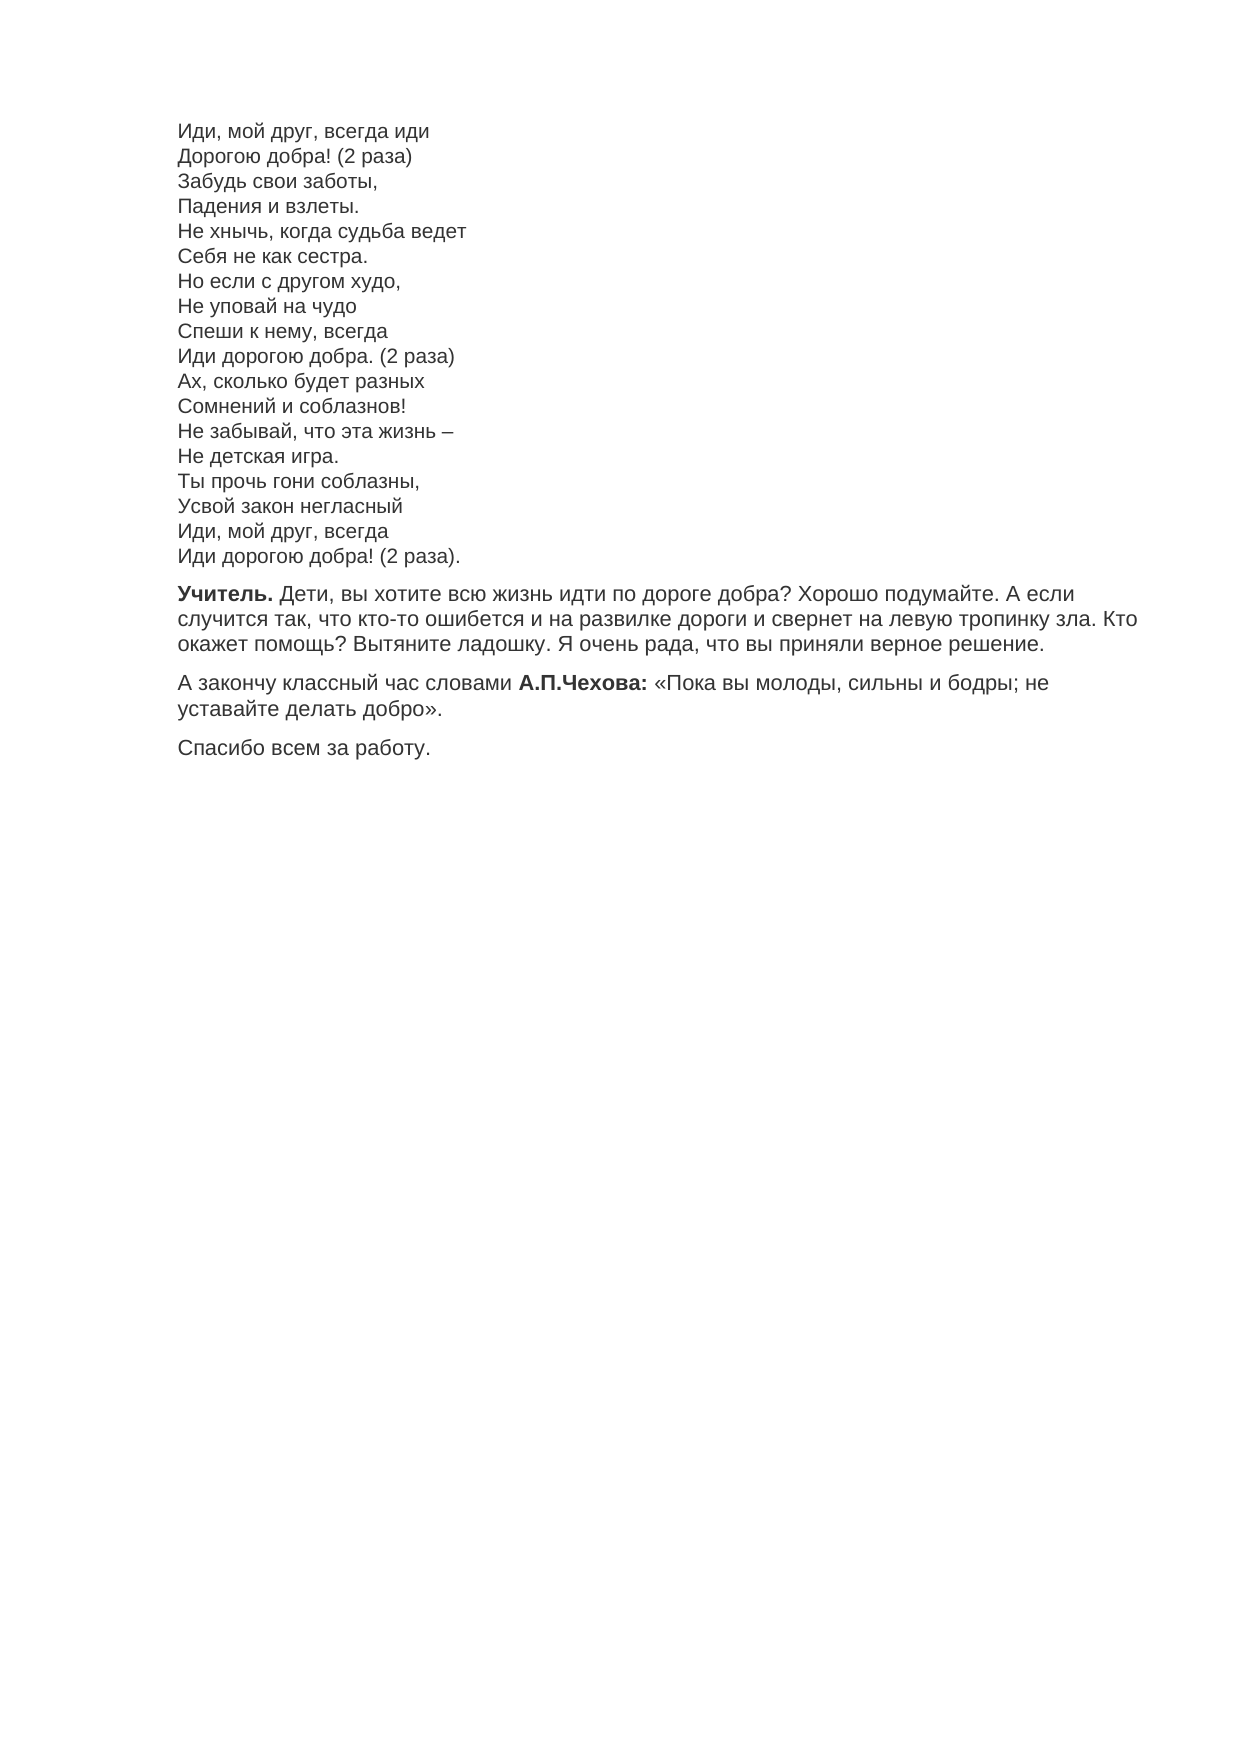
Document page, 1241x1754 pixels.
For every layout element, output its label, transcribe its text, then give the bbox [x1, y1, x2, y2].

text Спасибо всем за работу. [177, 735, 1152, 760]
text А закончу классный час словами А.П.Чехова: «Пока вы молоды, сильны и бодры; не уставайте делать добро». [177, 670, 1152, 721]
text Но если с другом худо, Не уповай на чудо Спеши к нему, всегда Иди дорогою добра. (2 раза) [177, 268, 1152, 368]
text Забудь свои заботы, Падения и взлеты. Не хнычь, когда судьба ведет Себя не как сестра. [177, 168, 1152, 268]
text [177, 118, 1152, 168]
text Учитель. Дети, вы хотите всю жизнь идти по дороге добра? Хорошо подумайте. А если случится так, что кто-то ошибется и на развилке дороги и свернет на левую тропинку зла. Кто окажет помощь? Вытяните ладошку. Я очень рада, что вы приняли верное решение. [177, 581, 1152, 656]
text Ах, сколько будет разных Сомнений и соблазнов! Не забывай, что эта жизнь – Не детская игра. [177, 368, 1152, 468]
text Ты прочь гони соблазны, Усвой закон негласный Иди, мой друг, всегда Иди дорогою добра! (2 раза). [177, 468, 1152, 568]
